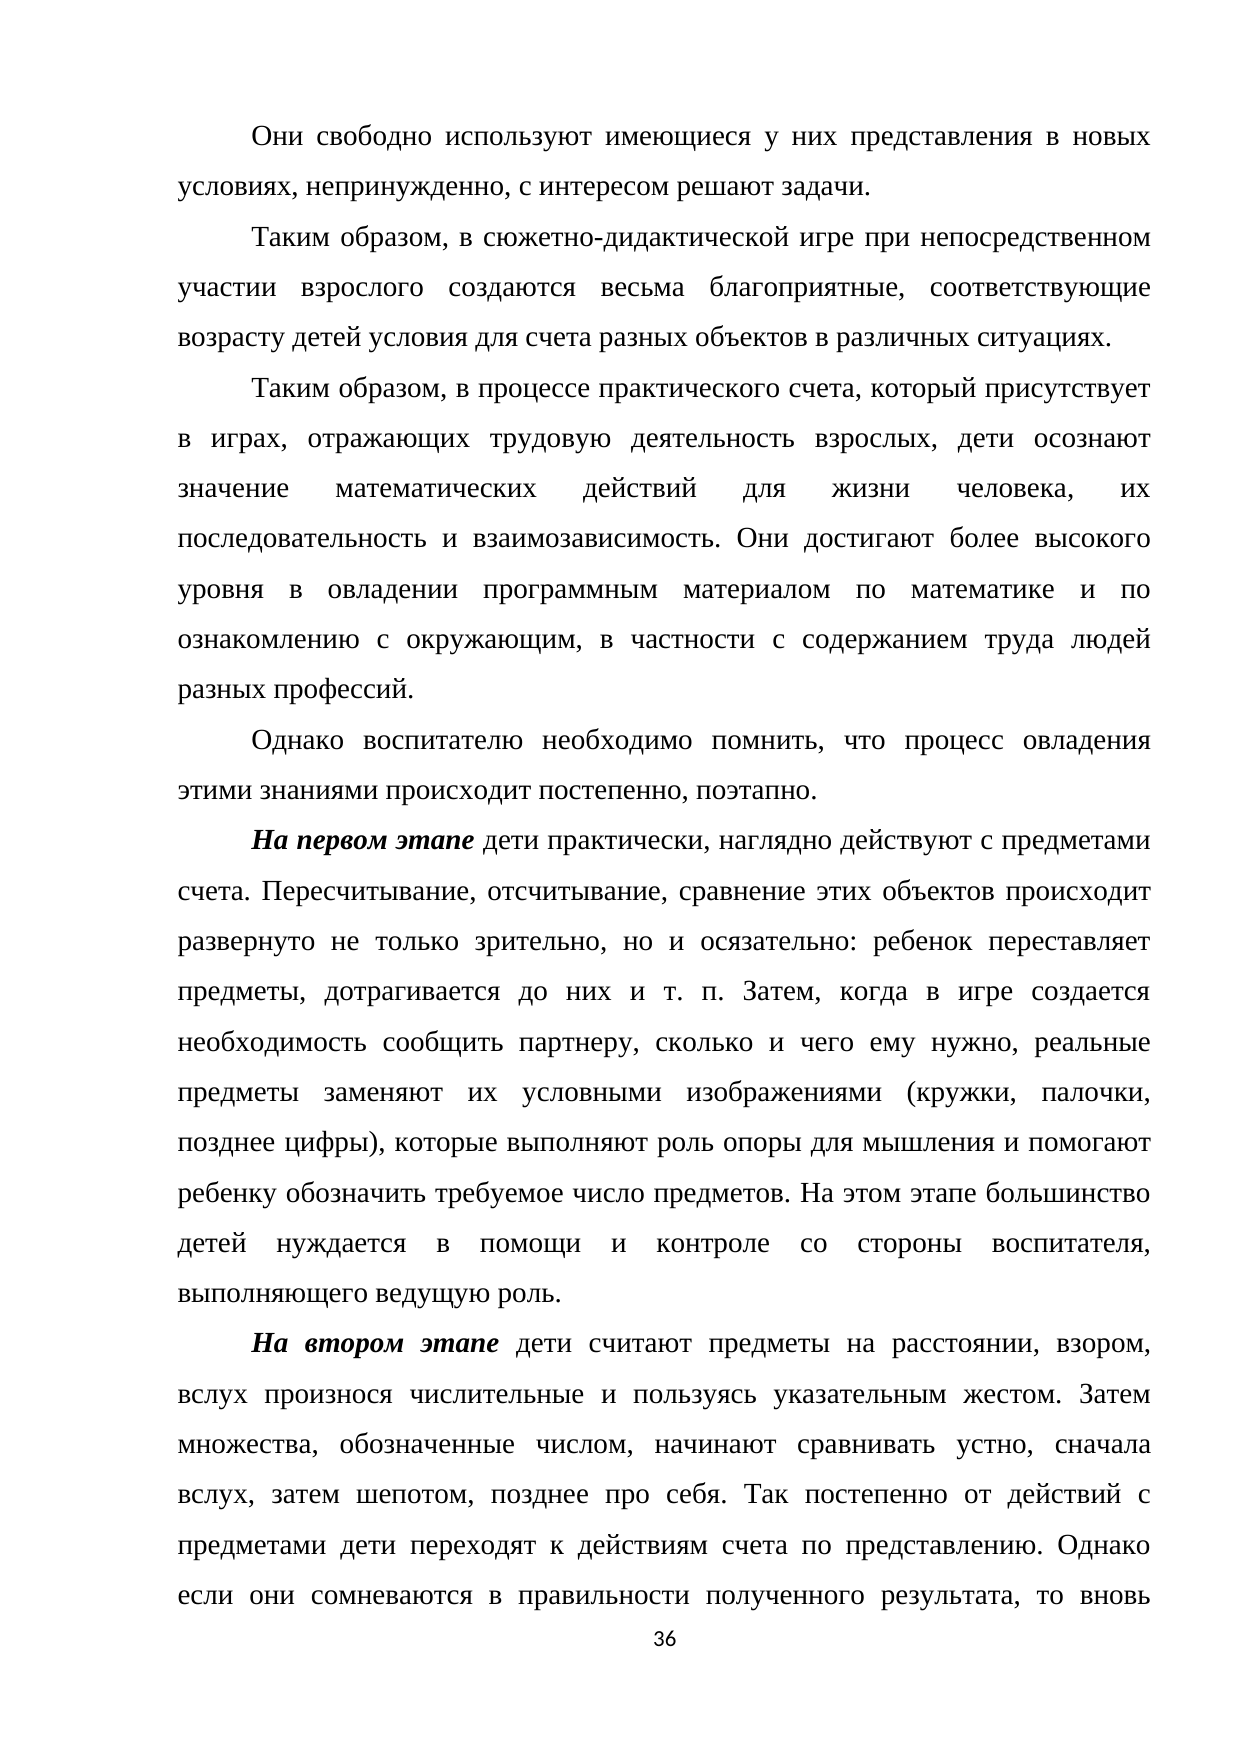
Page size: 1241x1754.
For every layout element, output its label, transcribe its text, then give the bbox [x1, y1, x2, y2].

text Однако воспитателю необходимо помнить, что процесс овладения этими знаниями происходит постепенно, поэтапно. [177, 722, 1152, 806]
text Таким образом, в процессе практического счета, который присутствует в играх, отражающих трудовую деятельность взрослых, дети осознают значение математических действий для жизни человека, их последовательность и взаимозависимость. Они достигают более высокого уровня в овладении программным материалом по математике и по ознакомлению с окружающим, в частности с содержанием труда людей разных профессий. [177, 370, 1152, 705]
text Они свободно используют имеющиеся у них представления в новых условиях, непринужденно, с интересом решают задачи. [177, 118, 1152, 202]
text Таким образом, в сюжетно-дидактической игре при непосредственном участии взрослого создаются весьма благоприятные, соответствующие возрасту детей условия для счета разных объектов в различных ситуациях. [177, 219, 1152, 353]
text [177, 1326, 1152, 1611]
text На первом этапе дети практически, наглядно действуют с предметами счета. Пересчитывание, отсчитывание, сравнение этих объектов происходит развернуто не только зрительно, но и осязательно: ребенок переставляет предметы, дотрагивается до них и т. п. Затем, когда в игре создается необходимость сообщить партнеру, сколько и чего ему нужно, реальные предметы заменяют их условными изображениями (кружки, палочки, позднее цифры), которые выполняют роль опоры для мышления и помогают ребенку обозначить требуемое число предметов. На этом этапе большинство детей нуждается в помощи и контроле со стороны воспитателя, выполняющего ведущую роль. [177, 822, 1152, 1309]
